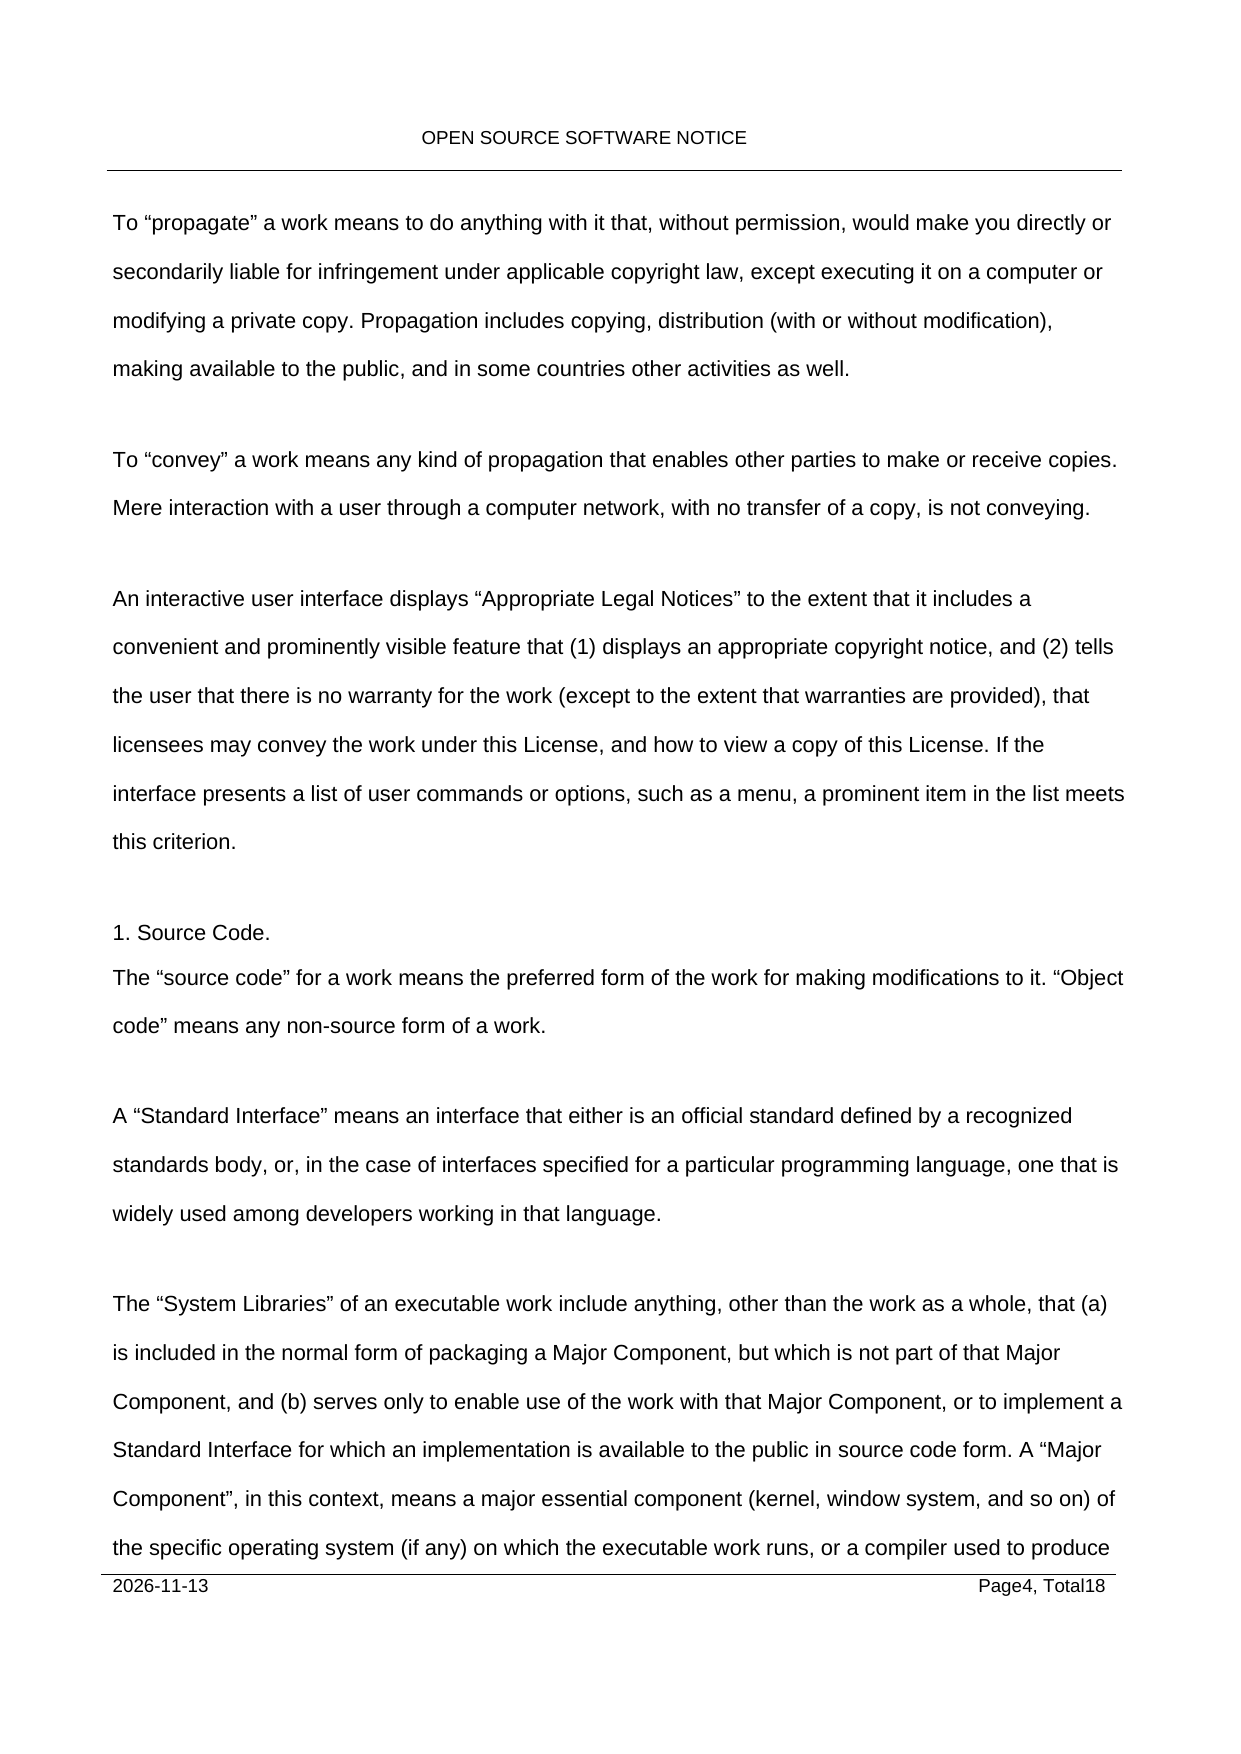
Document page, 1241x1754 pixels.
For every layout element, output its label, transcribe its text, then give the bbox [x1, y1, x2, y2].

text An interactive user interface displays “Appropriate Legal Notices” to the extent that it includes a convenient and prominently visible feature that (1) displays an appropriate copyright notice, and (2) tells the user that there is no warranty for the work (except to the extent that warranties are provided), that licensees may convey the work under this License, and how to view a copy of this License. If the interface presents a list of user commands or options, such as a menu, a prominent item in the list meets this criterion. [112, 582, 1128, 858]
text 1. Source Code. [112, 916, 1128, 948]
text The “source code” for a work means the preferred form of the work for making modifications to it. “Object code” means any non-source form of a work. [112, 961, 1128, 1042]
text To “propagate” a work means to do anything with it that, without permission, would make you directly or secondarily liable for infringement under applicable copyright law, except executing it on a computer or modifying a private copy. Propagation includes copying, distribution (with or without modification), making available to the public, and in some countries other activities as well. [112, 206, 1128, 385]
text To “convey” a work means any kind of propagation that enables other parties to make or receive copies. Mere interaction with a user through a computer network, with no transfer of a copy, is not conveying. [112, 443, 1128, 524]
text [112, 1287, 1128, 1564]
text A “Standard Interface” means an interface that either is an official standard defined by a recognized standards body, or, in the case of interfaces specified for a particular programming language, one that is widely used among developers working in that language. [112, 1100, 1128, 1230]
